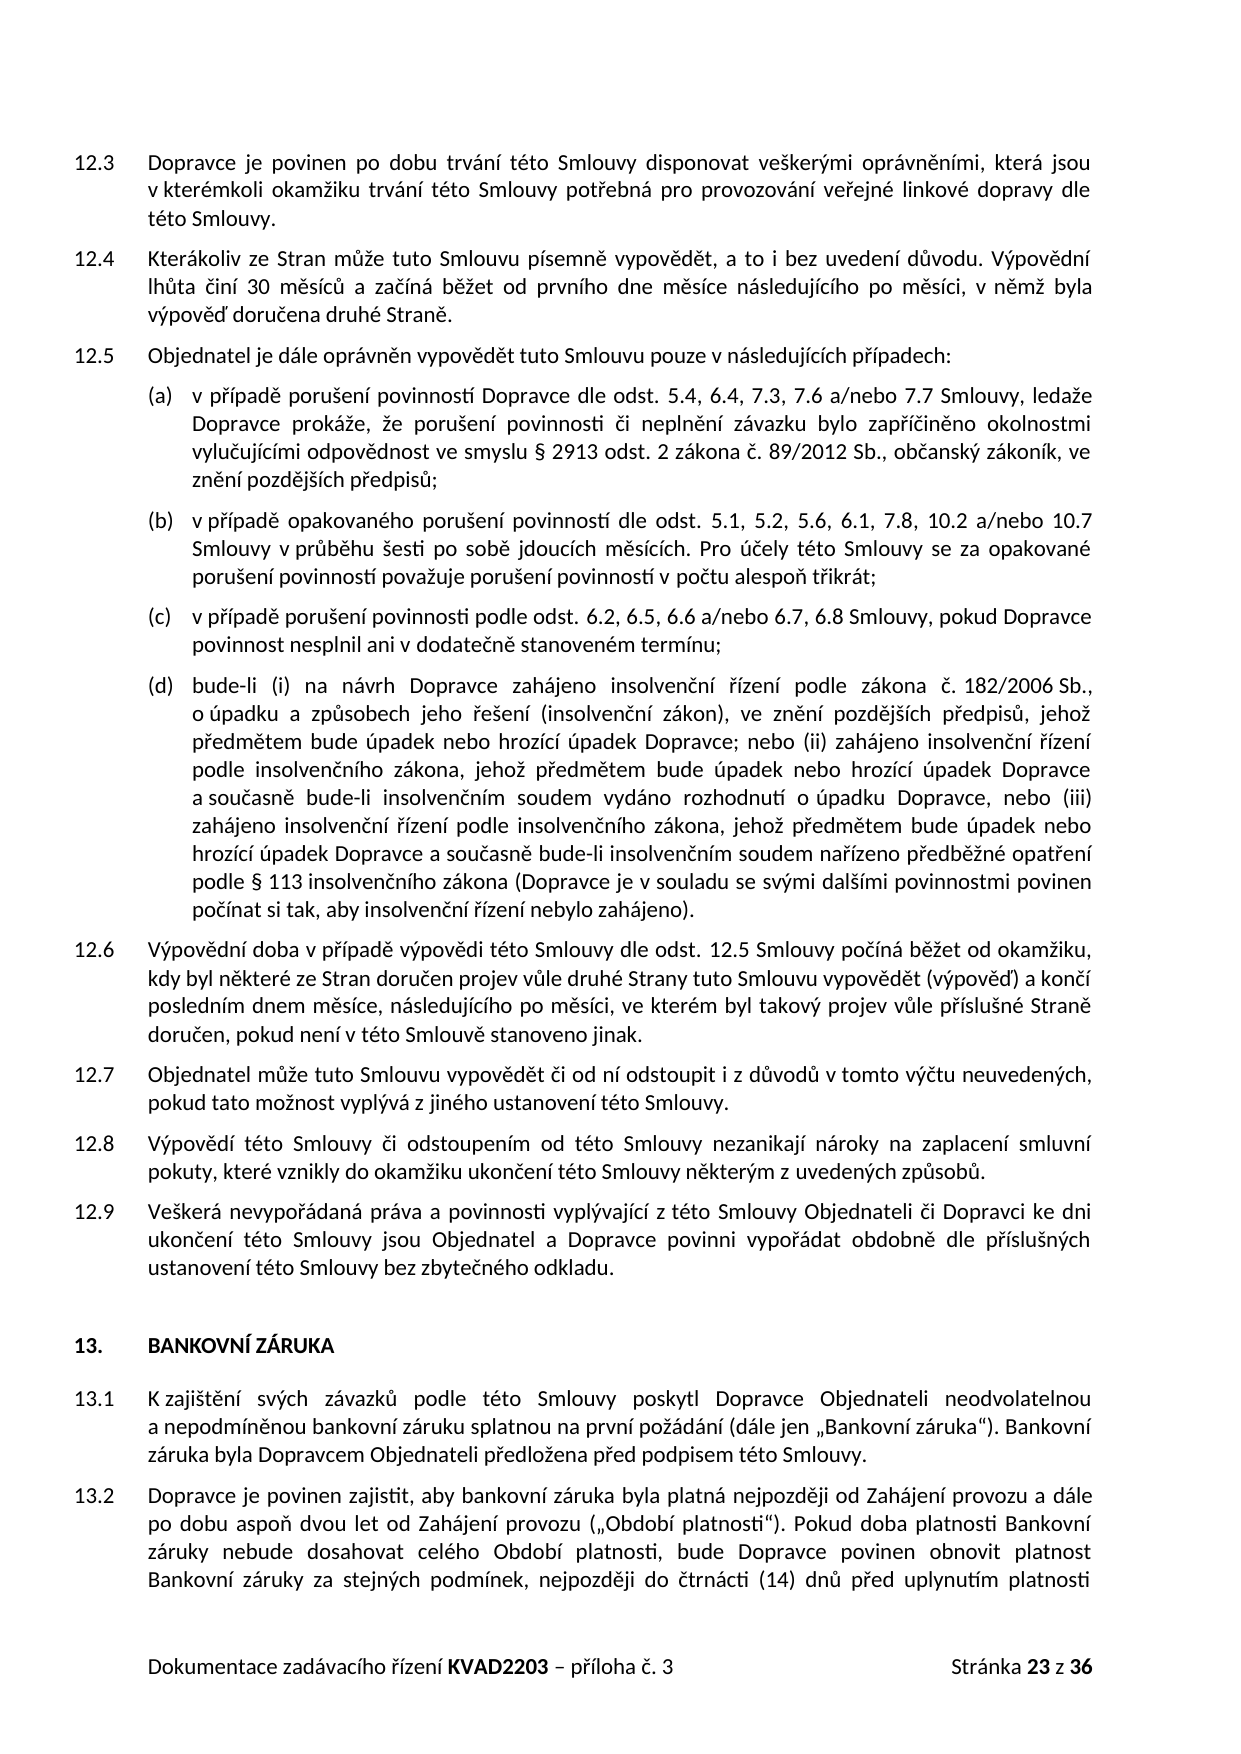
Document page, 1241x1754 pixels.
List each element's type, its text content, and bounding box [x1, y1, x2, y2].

text Dopravce je povinen po dobu trvání této Smlouvy disponovat veškerými oprávněními, která jsou v kterémkoli okamžiku trvání této Smlouvy potřebná pro provozování veřejné linkové dopravy dle této Smlouvy. [74, 148, 1093, 232]
text Kterákoliv ze Stran může tuto Smlouvu písemně vypovědět, a to i bez uvedení důvodu. Výpovědní lhůta činí 30 měsíců a začíná běžet od prvního dne měsíce následujícího po měsíci, v němž byla výpověď doručena druhé Straně. [74, 244, 1093, 328]
text K zajištění svých závazků podle této Smlouvy poskytl Dopravce Objednateli neodvolatelnou a nepodmíněnou bankovní záruku splatnou na první požádání (dále jen „Bankovní záruka“). Bankovní záruka byla Dopravcem Objednateli předložena před podpisem této Smlouvy. [74, 1384, 1093, 1468]
text v případě porušení povinnosti podle odst. 6.2, 6.5, 6.6 a/nebo 6.7, 6.8 Smlouvy, pokud Dopravce povinnost nesplnil ani v dodatečně stanoveném termínu; [148, 602, 1093, 658]
text Veškerá nevypořádaná práva a povinnosti vyplývající z této Smlouvy Objednateli či Dopravci ke dni ukončení této Smlouvy jsou Objednatel a Dopravce povinni vypořádat obdobně dle příslušných ustanovení této Smlouvy bez zbytečného odkladu. [74, 1197, 1093, 1281]
text v případě opakovaného porušení povinností dle odst. 5.1, 5.2, 5.6, 6.1, 7.8, 10.2 a/nebo 10.7 Smlouvy v průběhu šesti po sobě jdoucích měsících. Pro účely této Smlouvy se za opakované porušení povinností považuje porušení povinností v počtu alespoň třikrát; [148, 506, 1093, 590]
text Výpovědní doba v případě výpovědi této Smlouvy dle odst. 12.5 Smlouvy počíná běžet od okamžiku, kdy byl některé ze Stran doručen projev vůle druhé Strany tuto Smlouvu vypovědět (výpověď) a končí posledním dnem měsíce, následujícího po měsíci, ve kterém byl takový projev vůle příslušné Straně doručen, pokud není v této Smlouvě stanoveno jinak. [74, 936, 1093, 1048]
text Výpovědí této Smlouvy či odstoupením od této Smlouvy nezanikají nároky na zaplacení smluvní pokuty, které vznikly do okamžiku ukončení této Smlouvy některým z uvedených způsobů. [74, 1129, 1093, 1185]
text Objednatel je dále oprávněn vypovědět tuto Smlouvu pouze v následujících případech: [74, 341, 1093, 369]
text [74, 1481, 1093, 1593]
text bude-li (i) na návrh Dopravce zahájeno insolvenční řízení podle zákona č. 182/2006 Sb., o úpadku a způsobech jeho řešení (insolvenční zákon), ve znění pozdějších předpisů, jehož předmětem bude úpadek nebo hrozící úpadek Dopravce; nebo (ii) zahájeno insolvenční řízení podle insolvenčního zákona, jehož předmětem bude úpadek nebo hrozící úpadek Dopravce a současně bude-li insolvenčním soudem vydáno rozhodnutí o úpadku Dopravce, nebo (iii) zahájeno insolvenční řízení podle insolvenčního zákona, jehož předmětem bude úpadek nebo hrozící úpadek Dopravce a současně bude-li insolvenčním soudem nařízeno předběžné opatření podle § 113 insolvenčního zákona (Dopravce je v souladu se svými dalšími povinnostmi povinen počínat si tak, aby insolvenční řízení nebylo zahájeno). [148, 671, 1093, 923]
text v případě porušení povinností Dopravce dle odst. 5.4, 6.4, 7.3, 7.6 a/nebo 7.7 Smlouvy, ledaže Dopravce prokáže, že porušení povinnosti či neplnění závazku bylo zapříčiněno okolnostmi vylučujícími odpovědnost ve smyslu § 2913 odst. 2 zákona č. 89/2012 Sb., občanský zákoník, ve znění pozdějších předpisů; [148, 381, 1093, 493]
subtitle Bankovní záruka [74, 1331, 1093, 1359]
text Objednatel může tuto Smlouvu vypovědět či od ní odstoupit i z důvodů v tomto výčtu neuvedených, pokud tato možnost vyplývá z jiného ustanovení této Smlouvy. [74, 1060, 1093, 1116]
